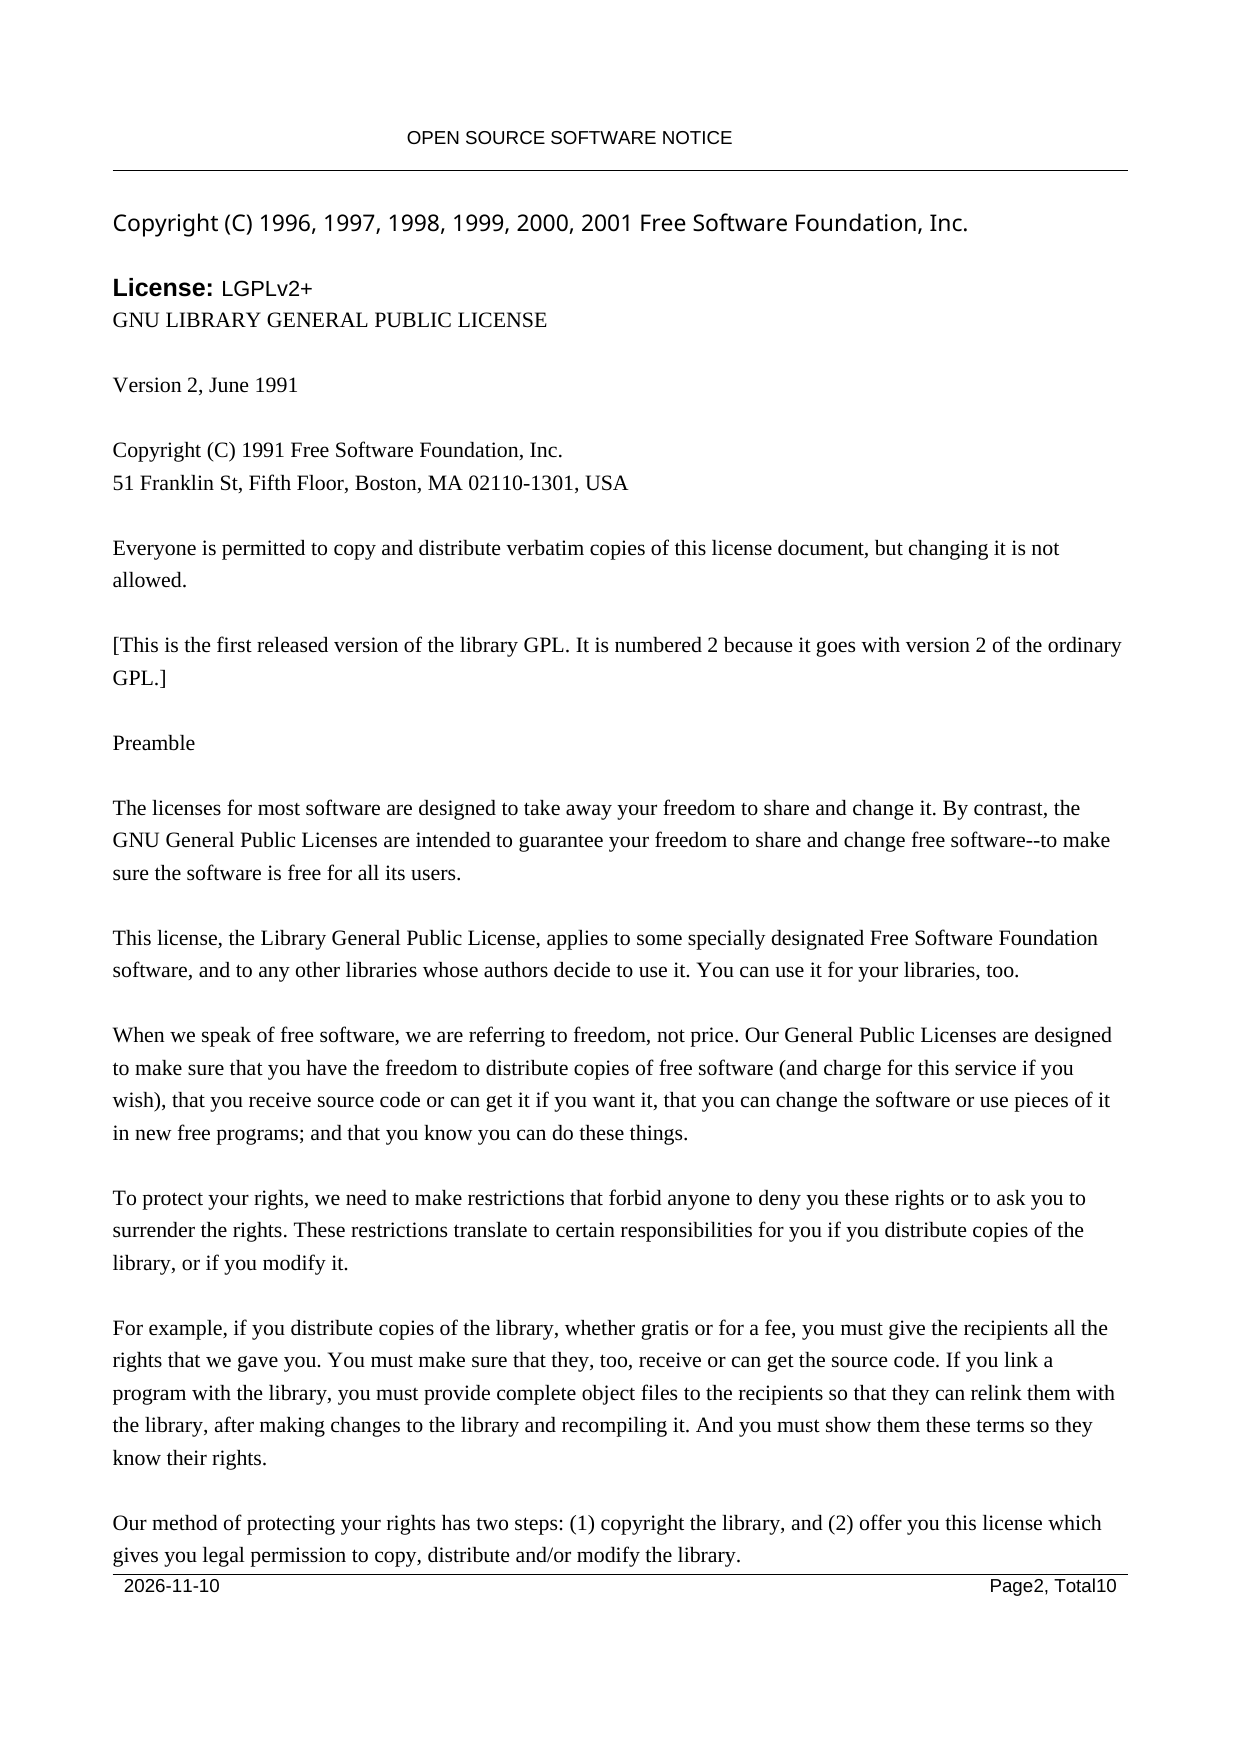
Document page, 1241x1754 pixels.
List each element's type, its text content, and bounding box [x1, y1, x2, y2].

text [112, 304, 1128, 1571]
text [112, 206, 1128, 271]
text License: LGPLv2+ [112, 271, 1128, 304]
